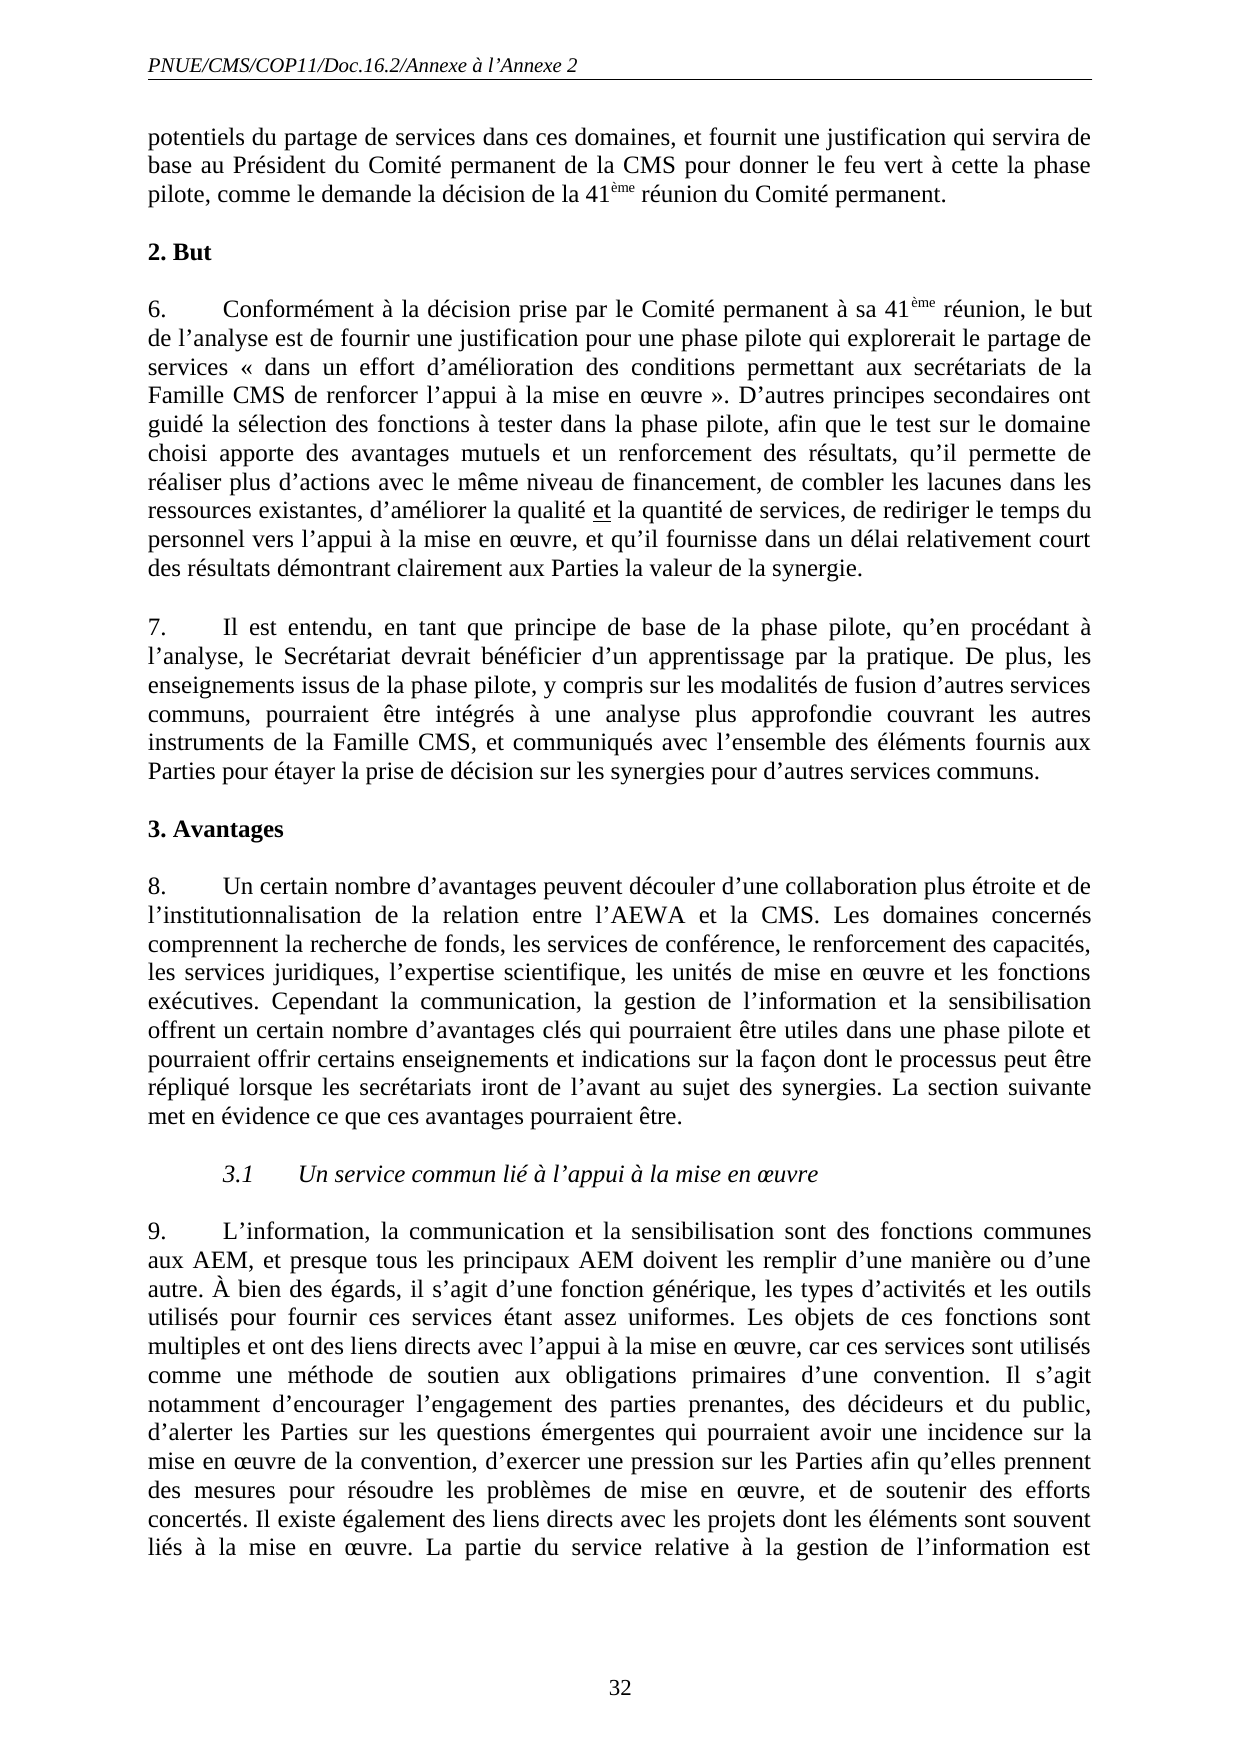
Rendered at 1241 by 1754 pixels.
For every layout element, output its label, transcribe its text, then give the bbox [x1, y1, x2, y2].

text 3.1 Un service commun lié à l’appui à la mise en œuvre [223, 1159, 1092, 1187]
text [148, 1216, 1092, 1561]
text 6. Conformément à la décision prise par le Comité permanent à sa 41ème réunion, le but de l’analyse est de fournir une justification pour une phase pilote qui explorerait le partage de services « dans un effort d’amélioration des conditions permettant aux secrétariats de la Famille CMS de renforcer l’appui à la mise en œuvre ». D’autres principes secondaires ont guidé la sélection des fonctions à tester dans la phase pilote, afin que le test sur le domaine choisi apporte des avantages mutuels et un renforcement des résultats, qu’il permette de réaliser plus d’actions avec le même niveau de financement, de combler les lacunes dans les ressources existantes, d’améliorer la qualité et la quantité de services, de rediriger le temps du personnel vers l’appui à la mise en œuvre, et qu’il fournisse dans un délai relativement court des résultats démontrant clairement aux Parties la valeur de la synergie. [148, 294, 1092, 582]
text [148, 122, 1092, 208]
text 3. Avantages [148, 814, 1092, 842]
text 2. But [148, 237, 1092, 266]
text 7. Il est entendu, en tant que principe de base de la phase pilote, qu’en procédant à l’analyse, le Secrétariat devrait bénéficier d’un apprentissage par la pratique. De plus, les enseignements issus de la phase pilote, y compris sur les modalités de fusion d’autres services communs, pourraient être intégrés à une analyse plus approfondie couvrant les autres instruments de la Famille CMS, et communiqués avec l’ensemble des éléments fournis aux Parties pour étayer la prise de décision sur les synergies pour d’autres services communs. [148, 612, 1092, 785]
text 8. Un certain nombre d’avantages peuvent découler d’une collaboration plus étroite et de l’institutionnalisation de la relation entre l’AEWA et la CMS. Les domaines concernés comprennent la recherche de fonds, les services de conférence, le renforcement des capacités, les services juridiques, l’expertise scientifique, les unités de mise en œuvre et les fonctions exécutives. Cependant la communication, la gestion de l’information et la sensibilisation offrent un certain nombre d’avantages clés qui pourraient être utiles dans une phase pilote et pourraient offrir certains enseignements et indications sur la façon dont le processus peut être répliqué lorsque les secrétariats iront de l’avant au sujet des synergies. La section suivante met en évidence ce que ces avantages pourraient être. [148, 871, 1092, 1130]
